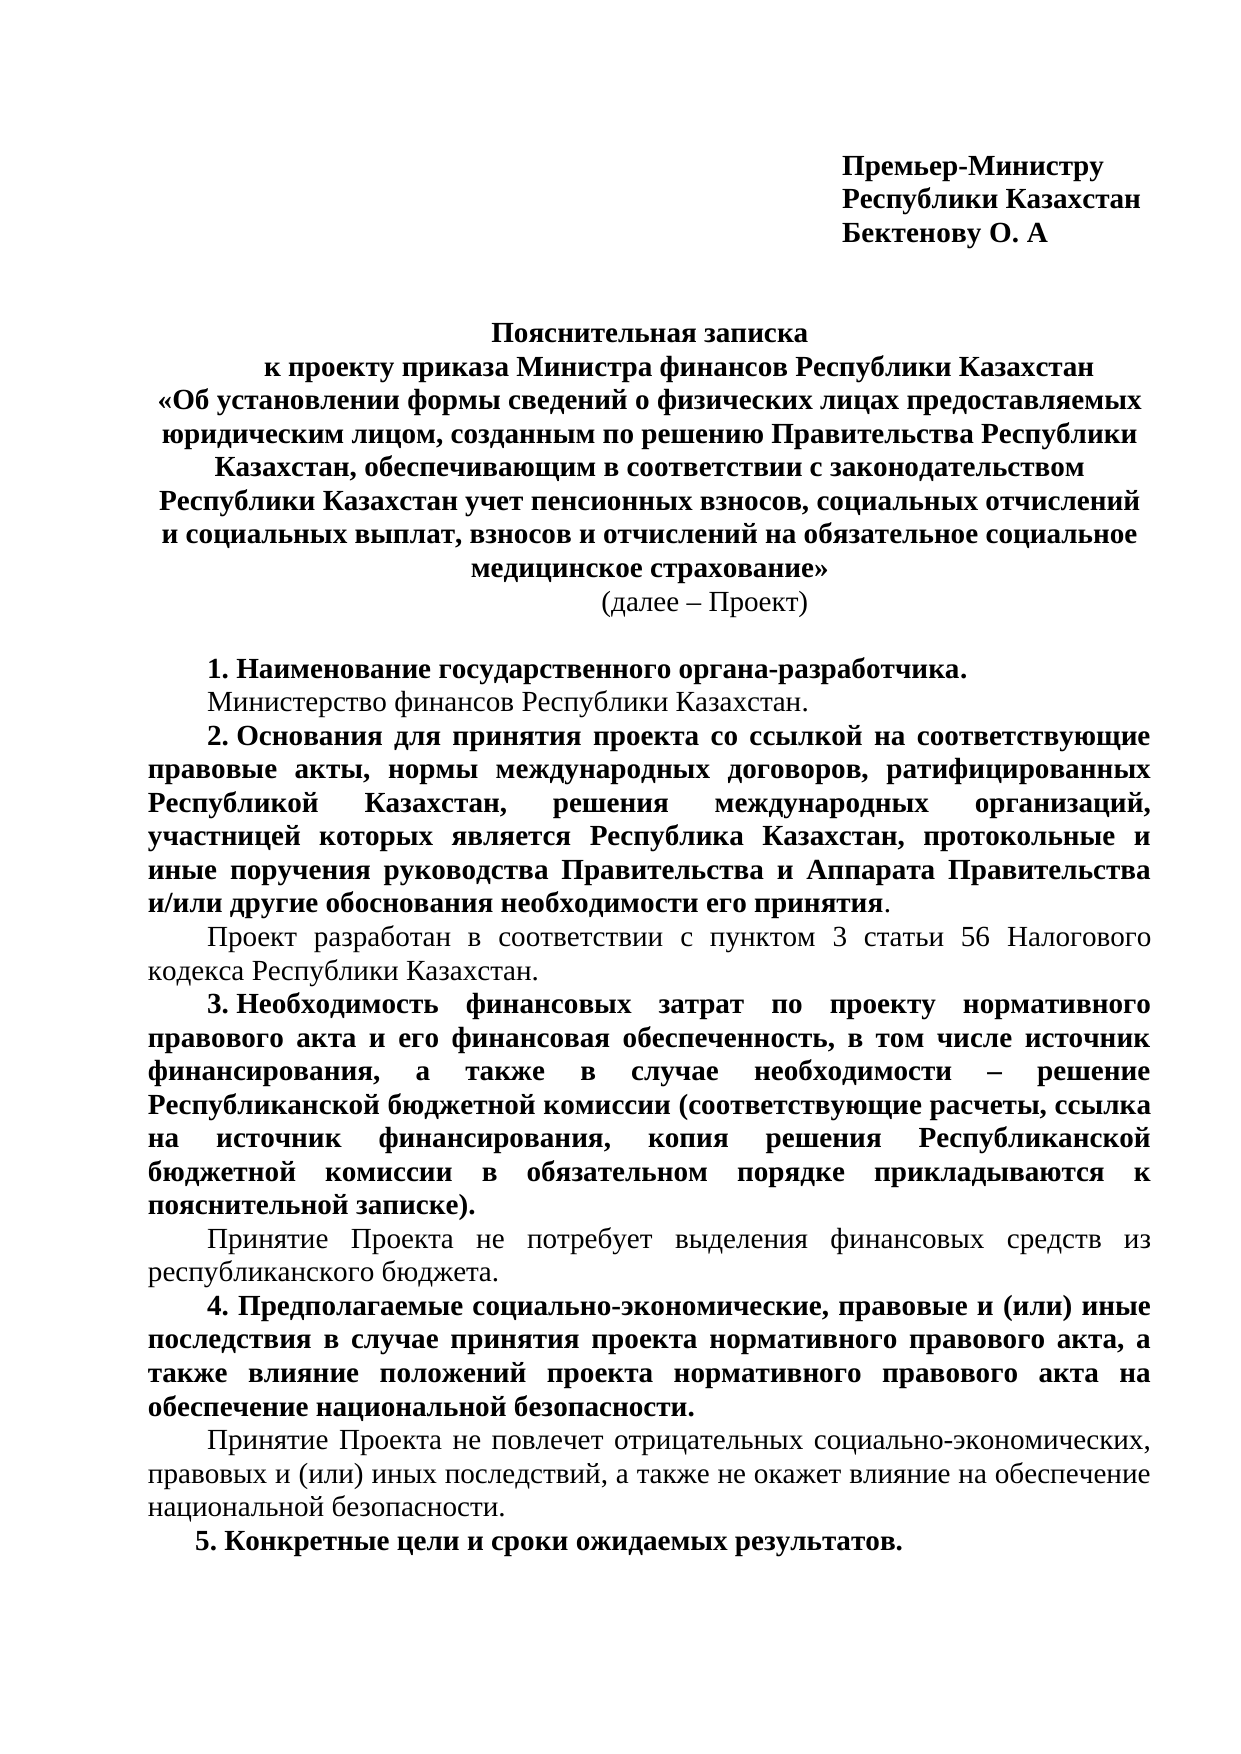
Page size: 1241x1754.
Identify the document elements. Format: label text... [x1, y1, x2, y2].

text 5. Конкретные цели и сроки ожидаемых результатов. [148, 1523, 1152, 1556]
text 1. Наименование государственного органа-разработчика. [148, 651, 1152, 684]
text 3. Необходимость финансовых затрат по проекту нормативного правового акта и его финансовая обеспеченность, в том числе источник финансирования, а также в случае необходимости – решение Республиканской бюджетной комиссии (соответствующие расчеты, ссылка на источник финансирования, копия решения Республиканской бюджетной комиссии в обязательном порядке прикладываются к пояснительной записке). [148, 986, 1152, 1221]
text 2. Основания для принятия проекта со ссылкой на соответствующие правовые акты, нормы международных договоров, ратифицированных Республикой Казахстан, решения международных организаций, участницей которых является Республика Казахстан, протокольные и иные поручения руководства Правительства и Аппарата Правительства и/или другие обоснования необходимости его принятия. [148, 718, 1152, 919]
text Проект разработан в соответствии с пунктом 3 статьи 56 Налогового кодекса Республики Казахстан. [148, 919, 1152, 986]
text Бектенову О. А [148, 215, 1152, 248]
text Пояснительная записка [148, 315, 1152, 349]
text 4. Предполагаемые социально-экономические, правовые и (или) иные последствия в случае принятия проекта нормативного правового акта, а также влияние положений проекта нормативного правового акта на обеспечение национальной безопасности. [148, 1288, 1152, 1422]
text Министерство финансов Республики Казахстан. [148, 684, 1152, 718]
text к проекту приказа Министра финансов Республики Казахстан «Об установлении формы сведений о физических лицах предоставляемых юридическим лицом, созданным по решению Правительства Республики Казахстан, обеспечивающим в соответствии с законодательством Республики Казахстан учет пенсионных взносов, социальных отчислений и социальных выплат, взносов и отчислений на обязательное социальное медицинское страхование» [148, 349, 1152, 584]
text Премьер-Министру [148, 148, 1152, 181]
text Принятие Проекта не потребует выделения финансовых средств из республиканского бюджета. [148, 1221, 1152, 1288]
text (далее – Проект) [148, 584, 1152, 617]
text Республики Казахстан [148, 181, 1152, 215]
text Принятие Проекта не повлечет отрицательных социально-экономических, правовых и (или) иных последствий, а также не окажет влияние на обеспечение национальной безопасности. [148, 1422, 1152, 1523]
